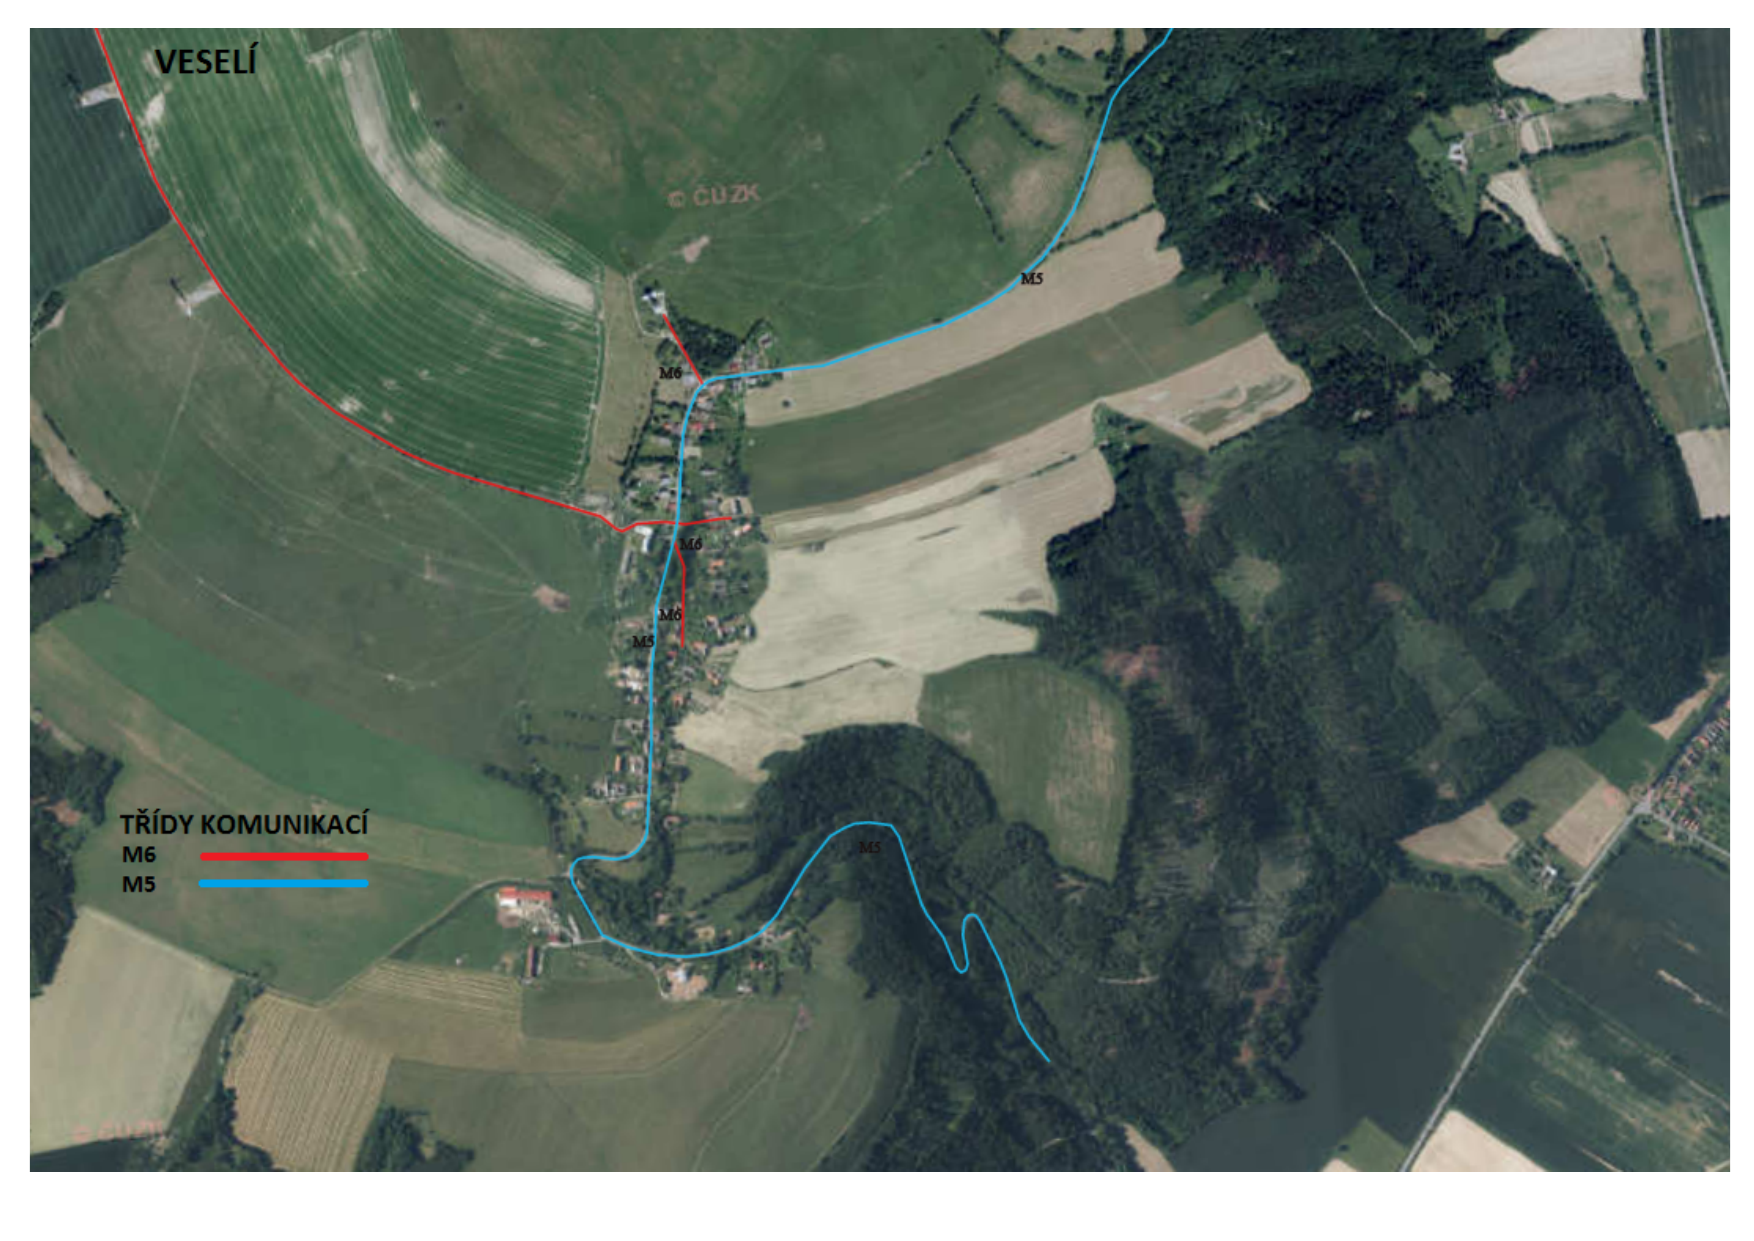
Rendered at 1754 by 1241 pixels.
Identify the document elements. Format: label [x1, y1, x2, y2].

picture [29, 28, 1731, 1172]
